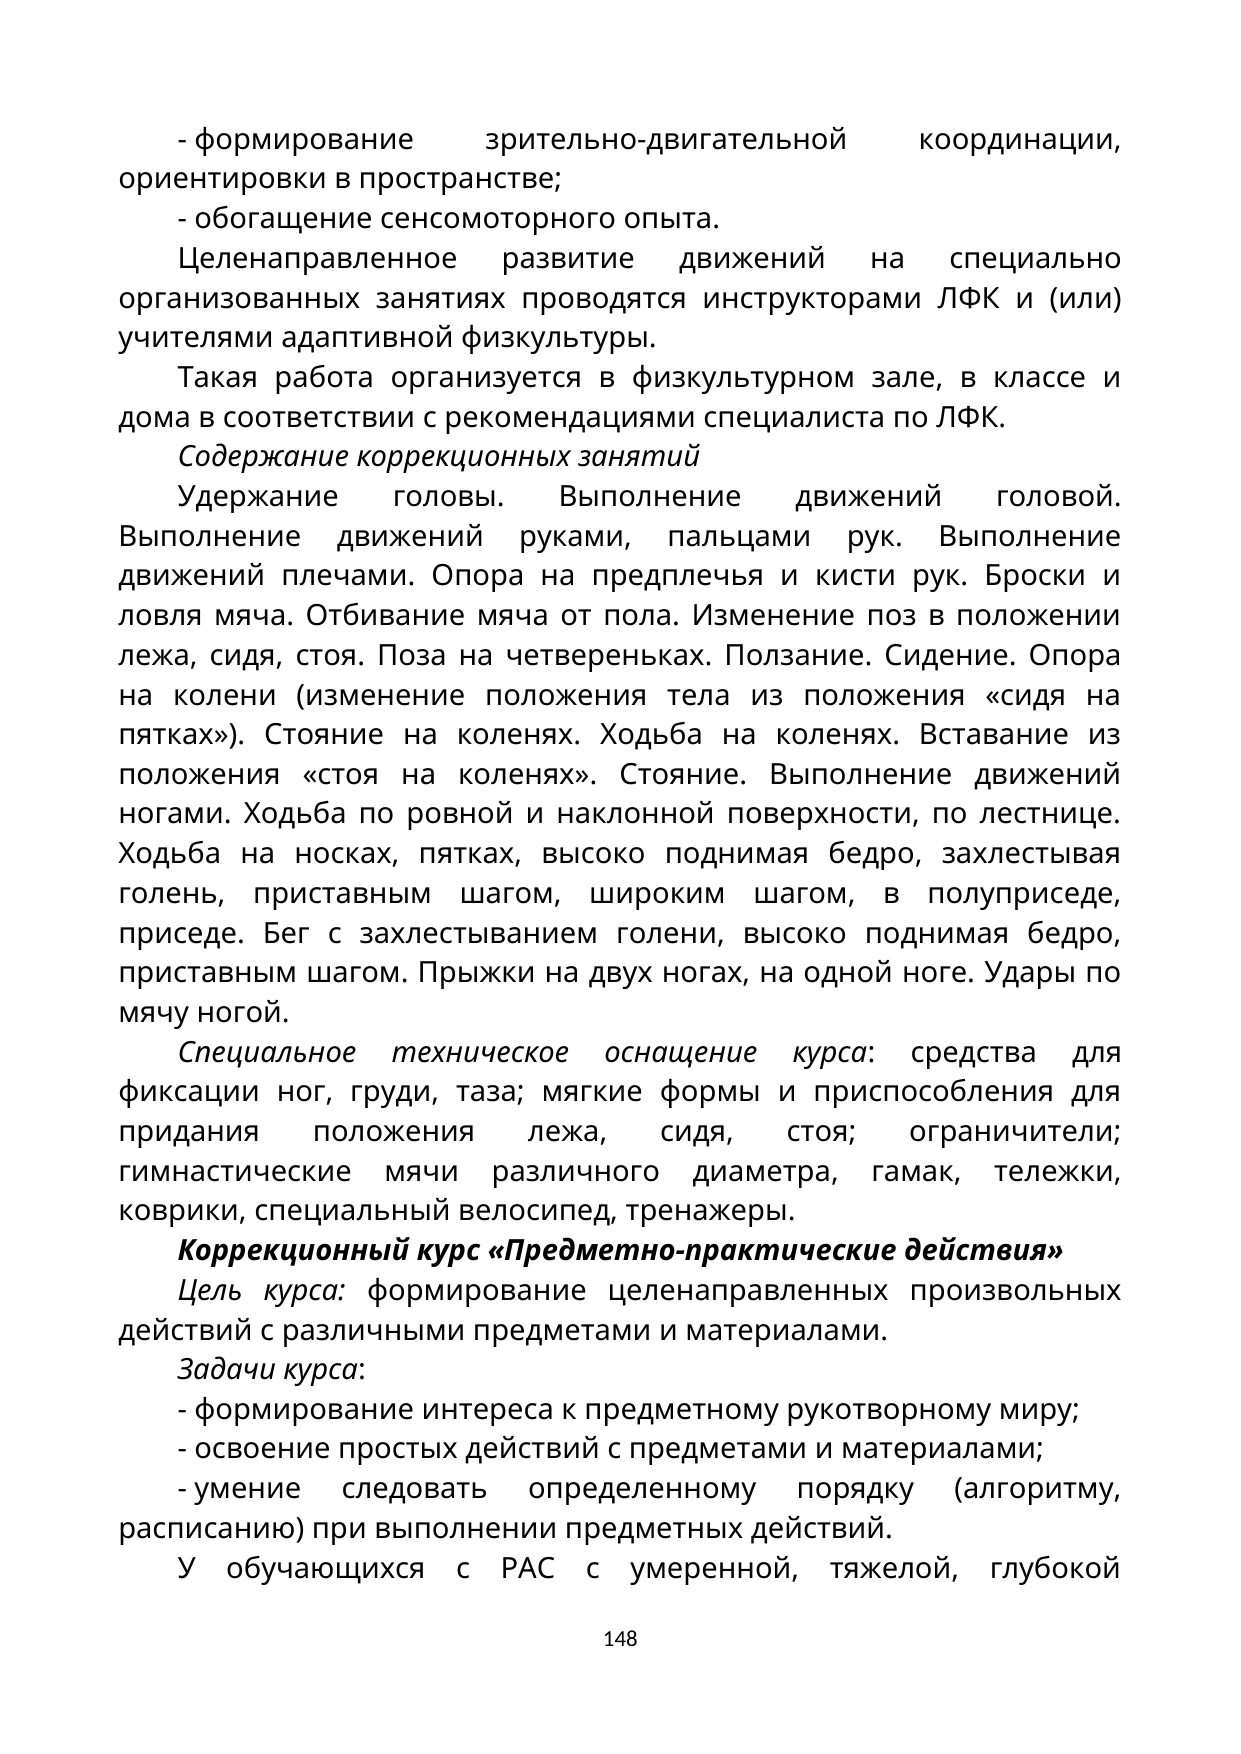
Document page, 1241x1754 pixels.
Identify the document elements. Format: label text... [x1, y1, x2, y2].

text Целенаправленное развитие движений на специально организованных занятиях проводятся инструкторами ЛФК и (или) учителями адаптивной физкультуры. [118, 237, 1122, 356]
text Такая работа организуется в физкультурном зале, в классе и дома в соответствии с рекомендациями специалиста по ЛФК. [118, 356, 1122, 436]
text Цель курса: формирование целенаправленных произвольных действий с различными предметами и материалами. [118, 1269, 1122, 1348]
text Коррекционный курс «Предметно-практические действия» [118, 1229, 1122, 1269]
text Задачи курса: [118, 1348, 1122, 1388]
text - формирование зрительно-двигательной координации, ориентировки в пространстве; [118, 118, 1122, 197]
text - обогащение сенсомоторного опыта. [118, 197, 1122, 237]
text Удержание головы. Выполнение движений головой. Выполнение движений руками, пальцами рук. Выполнение движений плечами. Опора на предплечья и кисти рук. Броски и ловля мяча. Отбивание мяча от пола. Изменение поз в положении лежа, сидя, стоя. Поза на четвереньках. Ползание. Сидение. Опора на колени (изменение положения тела из положения «сидя на пятках»). Стояние на коленях. Ходьба на коленях. Вставание из положения «стоя на коленях». Стояние. Выполнение движений ногами. Ходьба по ровной и наклонной поверхности, по лестнице. Ходьба на носках, пятках, высоко поднимая бедро, захлестывая голень, приставным шагом, широким шагом, в полуприседе, приседе. Бег с захлестыванием голени, высоко поднимая бедро, приставным шагом. Прыжки на двух ногах, на одной ноге. Удары по мячу ногой. [118, 475, 1122, 1031]
text Специальное техническое оснащение курса: средства для фиксации ног, груди, таза; мягкие формы и приспособления для придания положения лежа, сидя, стоя; ограничители; гимнастические мячи различного диаметра, гамак, тележки, коврики, специальный велосипед, тренажеры. [118, 1031, 1122, 1229]
text - формирование интереса к предметному рукотворному миру; [118, 1388, 1122, 1428]
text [118, 1547, 1122, 1587]
text - умение следовать определенному порядку (алгоритму, расписанию) при выполнении предметных действий. [118, 1467, 1122, 1547]
text Содержание коррекционных занятий [118, 436, 1122, 475]
text - освоение простых действий с предметами и материалами; [118, 1428, 1122, 1467]
